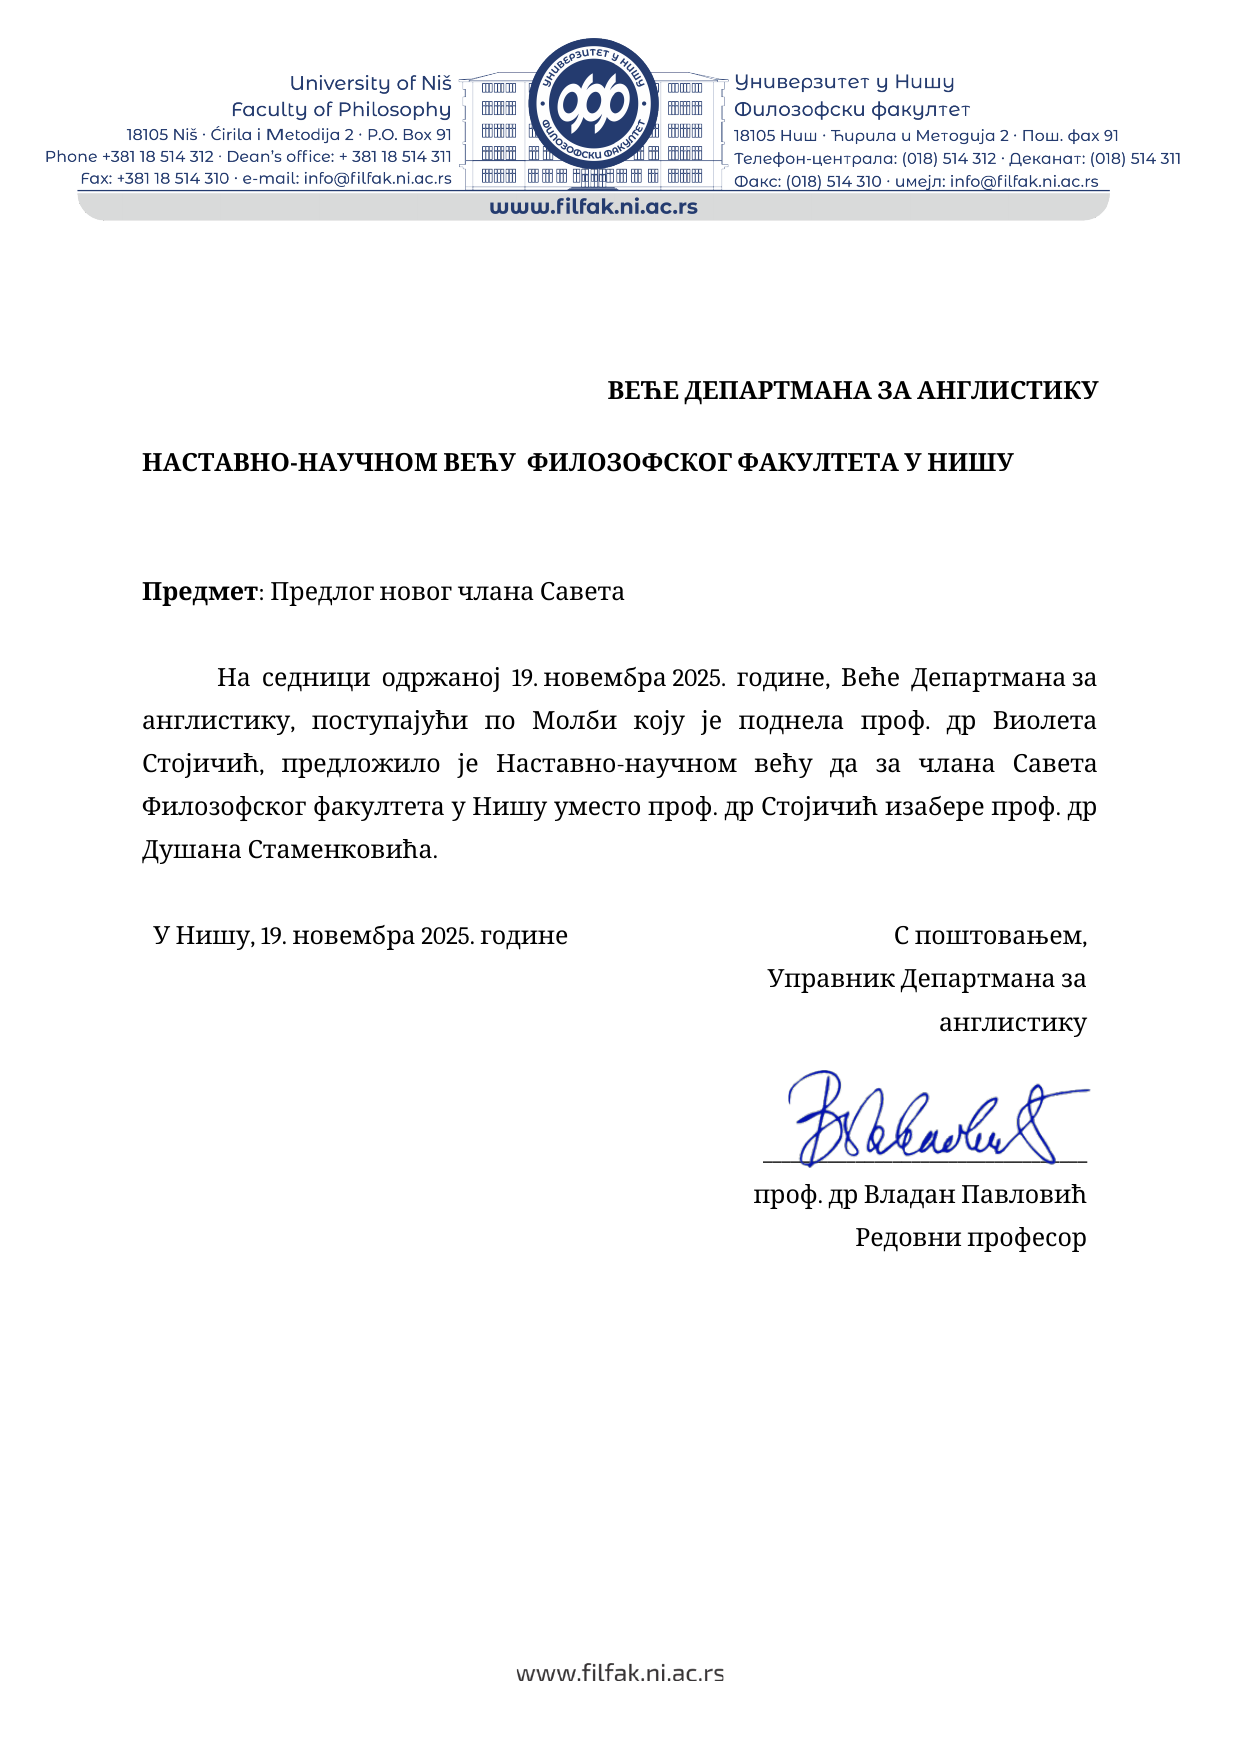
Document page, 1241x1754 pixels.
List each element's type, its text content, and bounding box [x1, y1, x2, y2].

text На седници одржаној 19. новембра 2025. године, Веће Департмана за англистику, поступајући по Молби коју је поднела проф. др Виолета Стојичић, предложило је Наставно-научном већу да за члана Савета Филозофског факултета у Нишу уместо проф. др Стојичић изабере проф. др Душана Стаменковића. [142, 663, 1098, 865]
table_header С поштовањем, Управник Департмана за англистику ___________________________________ проф. др Владан Павловић Редовни професор [612, 922, 1098, 1266]
text НАСТАВНО-НАУЧНОМ ВЕЋУ ФИЛОЗОФСКОГ ФАКУЛТЕТА У НИШУ [142, 448, 1098, 477]
picture [24, 36, 1206, 222]
picture [516, 1663, 724, 1681]
picture [788, 1070, 1091, 1168]
text Предмет: Предлог новог члана Савета [142, 578, 1098, 607]
text ВЕЋЕ ДЕПАРТМАНА ЗА АНГЛИСТИКУ [142, 377, 1098, 405]
table_header У Нишу, 19. новембра 2025. године [142, 922, 612, 1266]
